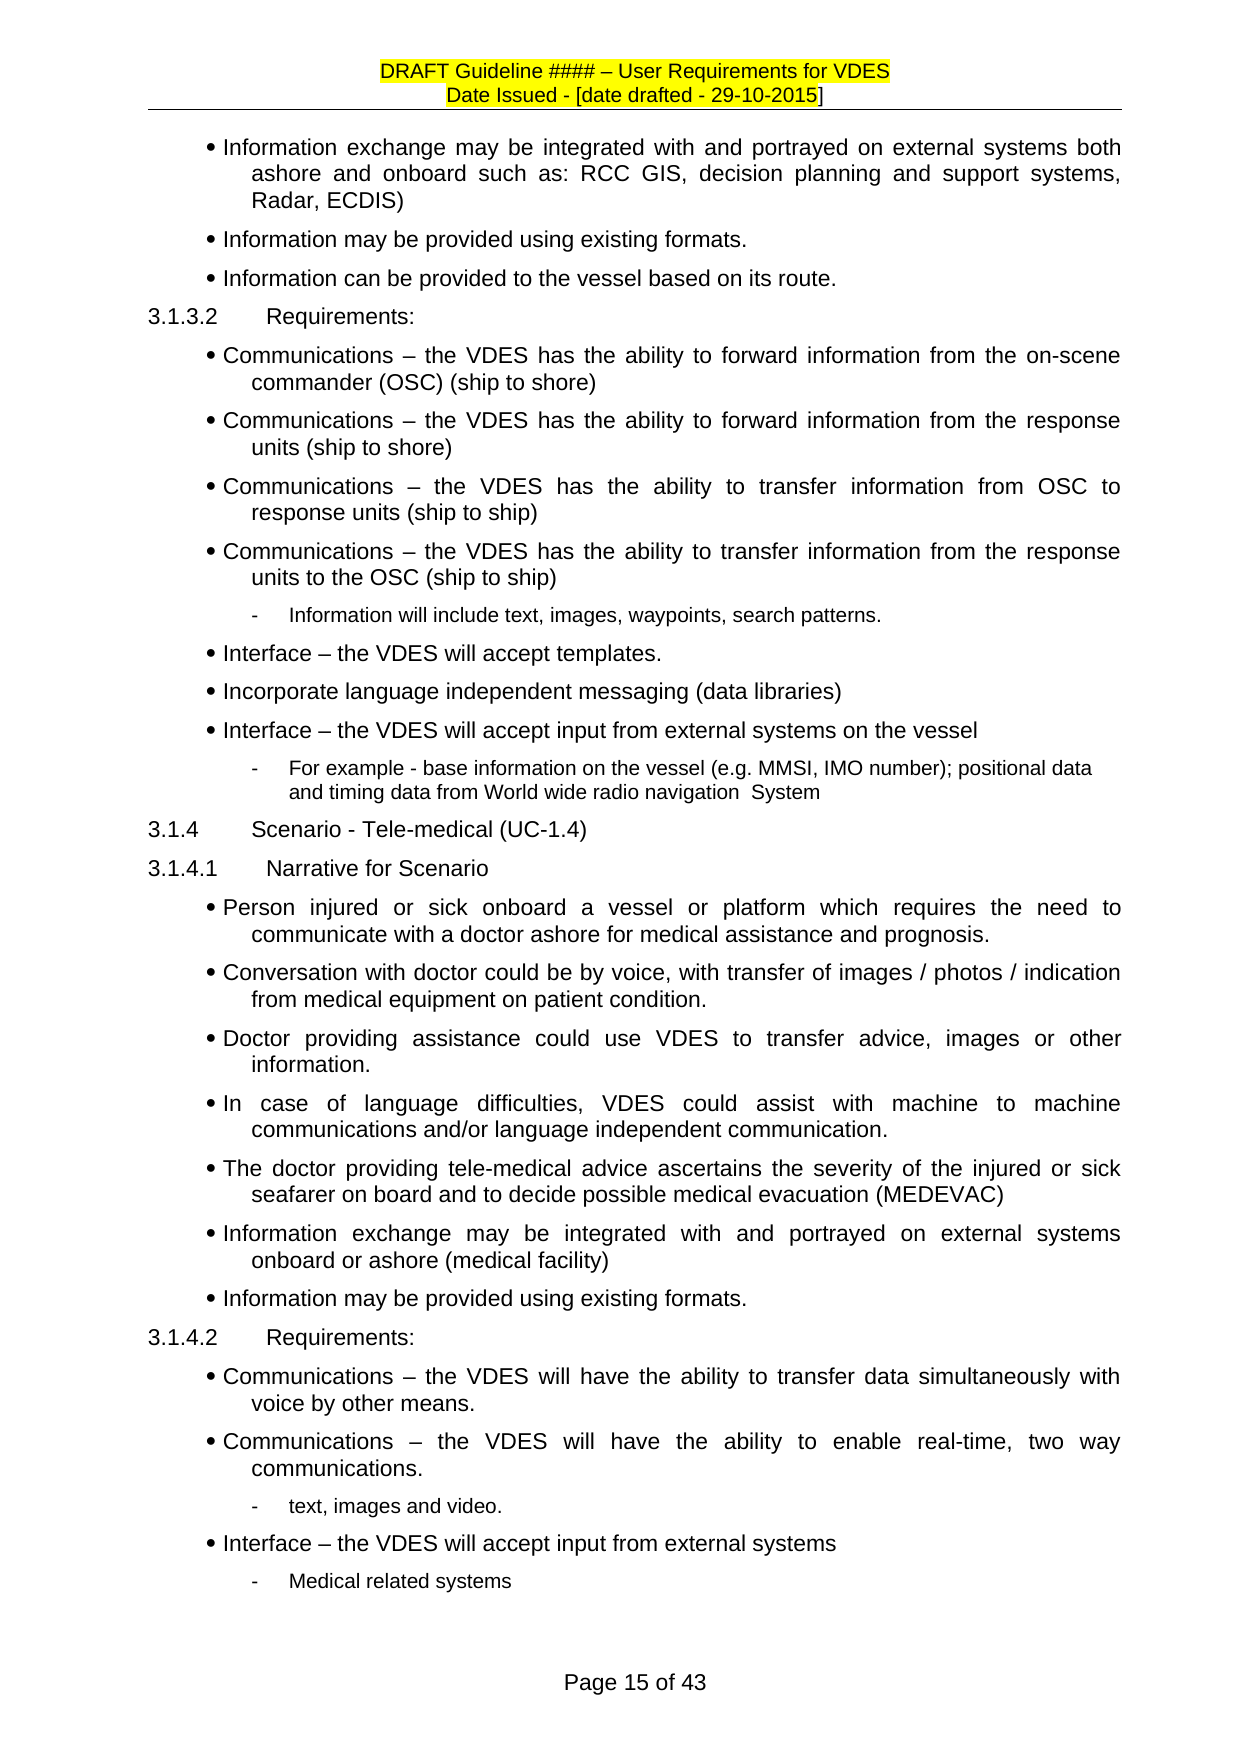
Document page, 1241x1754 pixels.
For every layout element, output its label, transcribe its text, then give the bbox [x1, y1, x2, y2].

text Information exchange may be integrated with and portrayed on external systems onboard or ashore (medical facility) [207, 1220, 1122, 1273]
text Medical related systems [251, 1569, 1122, 1593]
text Communications – the VDES has the ability to forward information from the response units (ship to shore) [207, 407, 1122, 460]
subtitle Narrative for Scenario [148, 855, 1122, 882]
text Information may be provided using existing formats. [207, 226, 1122, 252]
text The doctor providing tele-medical advice ascertains the severity of the injured or sick seafarer on board and to decide possible medical evacuation (MEDEVAC) [207, 1155, 1122, 1208]
text Communications – the VDES has the ability to transfer information from OSC to response units (ship to ship) [207, 473, 1122, 525]
text Communications – the VDES will have the ability to transfer data simultaneously with voice by other means. [207, 1363, 1122, 1416]
text Information may be provided using existing formats. [207, 1285, 1122, 1312]
text Information will include text, images, waypoints, search patterns. [251, 603, 1122, 627]
subtitle Requirements: [148, 1324, 1122, 1351]
text Communications – the VDES will have the ability to enable real-time, two way communications. [207, 1428, 1122, 1481]
text Incorporate language independent messaging (data libraries) [207, 678, 1122, 705]
subtitle Requirements: [148, 303, 1122, 330]
subtitle Scenario - Tele-medical (UC-1.4) [148, 816, 1122, 843]
text Person injured or sick onboard a vessel or platform which requires the need to communicate with a doctor ashore for medical assistance and prognosis. [207, 894, 1122, 947]
text Information can be provided to the vessel based on its route. [207, 264, 1122, 291]
text Information exchange may be integrated with and portrayed on external systems both ashore and onboard such as: RCC GIS, decision planning and support systems, Radar, ECDIS) [207, 134, 1122, 213]
text Conversation with doctor could be by voice, with transfer of images / photos / indication from medical equipment on patient condition. [207, 959, 1122, 1012]
text Interface – the VDES will accept input from external systems [207, 1530, 1122, 1556]
text In case of language difficulties, VDES could assist with machine to machine communications and/or language independent communication. [207, 1090, 1122, 1142]
text Doctor providing assistance could use VDES to transfer advice, images or other information. [207, 1024, 1122, 1077]
text text, images and video. [251, 1493, 1122, 1517]
text Communications – the VDES has the ability to transfer information from the response units to the OSC (ship to ship) [207, 538, 1122, 591]
text For example - base information on the vessel (e.g. MMSI, IMO number); positional data and timing data from World wide radio navigation System [251, 756, 1122, 804]
text Interface – the VDES will accept input from external systems on the vessel [207, 717, 1122, 743]
text Interface – the VDES will accept templates. [207, 639, 1122, 666]
text Communications – the VDES has the ability to forward information from the on-scene commander (OSC) (ship to shore) [207, 342, 1122, 395]
